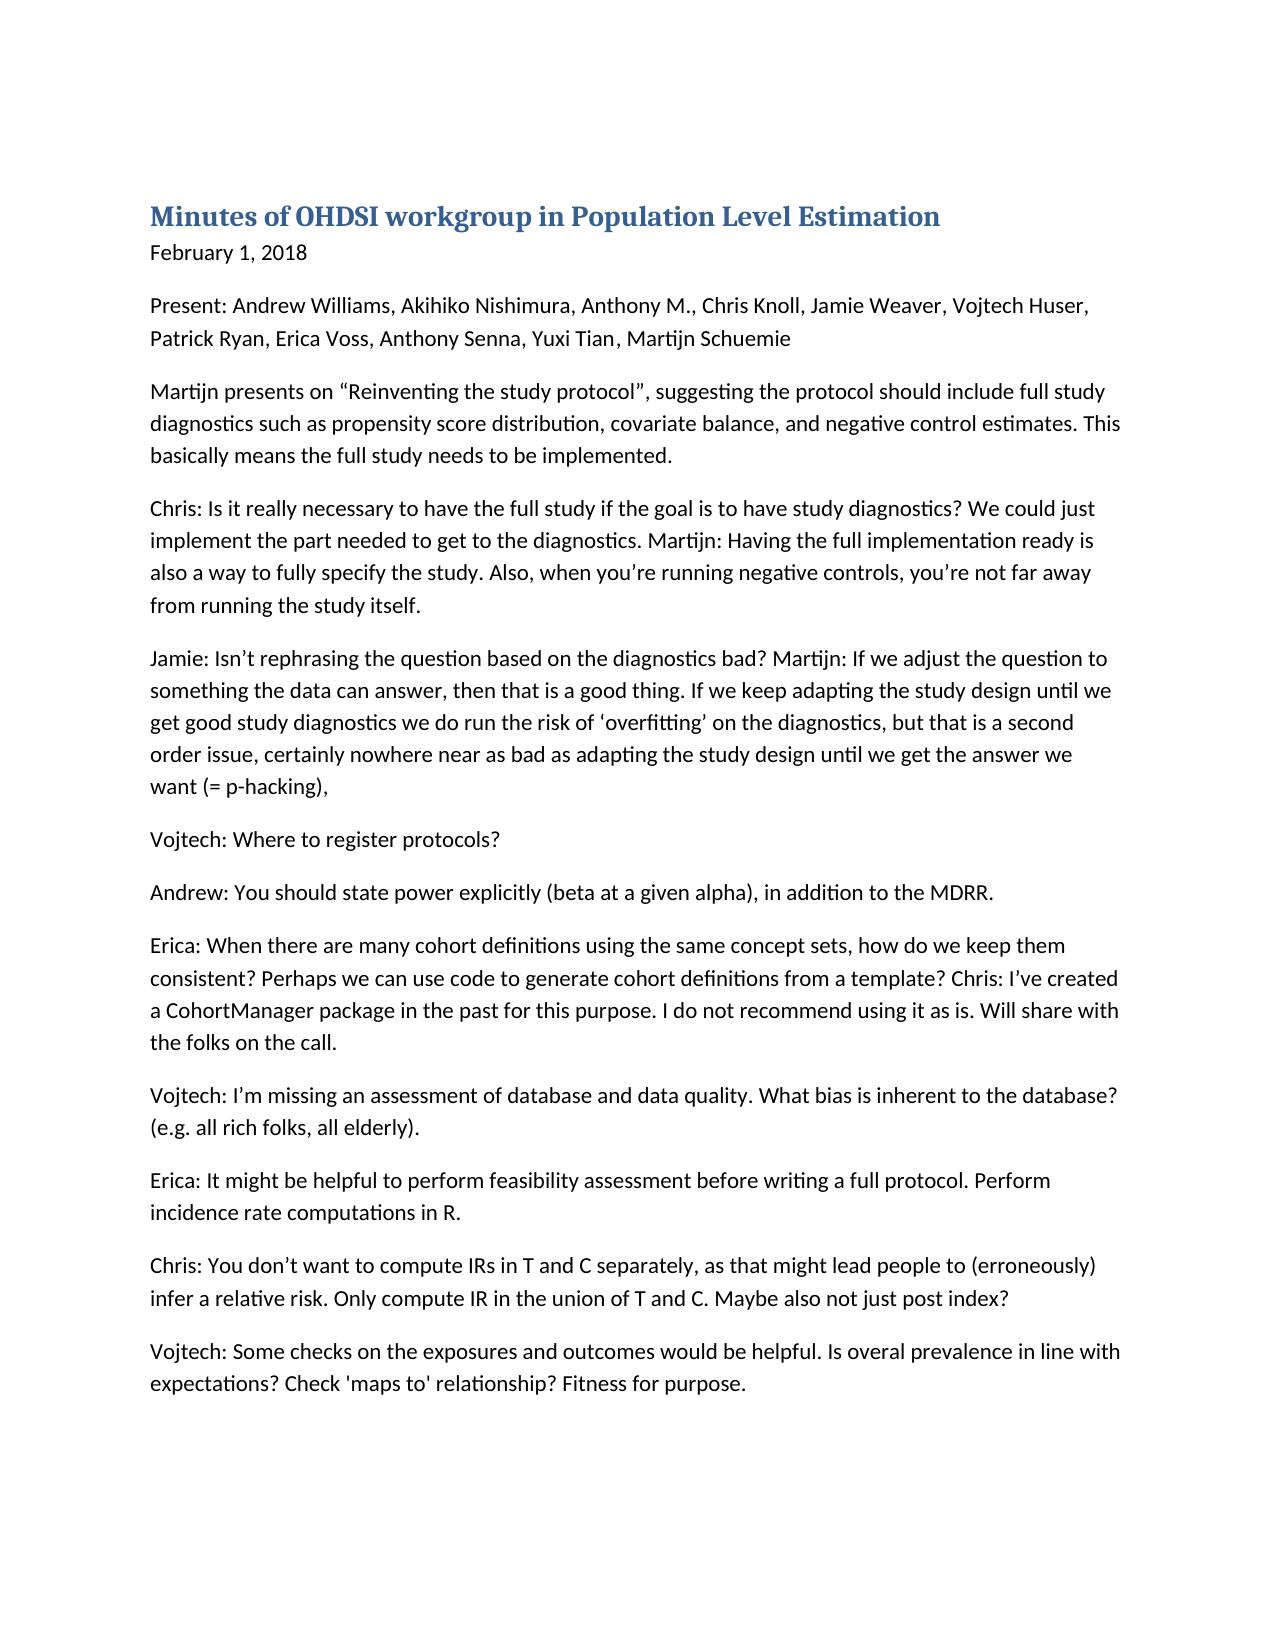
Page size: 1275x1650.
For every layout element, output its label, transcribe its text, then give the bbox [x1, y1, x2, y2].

text Vojtech: I’m missing an assessment of database and data quality. What bias is inherent to the database? (e.g. all rich folks, all elderly). [150, 1081, 1125, 1141]
text Andrew: You should state power explicitly (beta at a given alpha), in addition to the MDRR. [150, 878, 1125, 907]
text Chris: Is it really necessary to have the full study if the goal is to have study diagnostics? We could just implement the part needed to get to the diagnostics. Martijn: Having the full implementation ready is also a way to fully specify the study. Also, when you’re running negative controls, you’re not far away from running the study itself. [150, 494, 1125, 619]
text Vojtech: Where to register protocols? [150, 826, 1125, 853]
subtitle Minutes of OHDSI workgroup in Population Level Estimation [150, 200, 1125, 233]
text Chris: You don’t want to compute IRs in T and C separately, as that might lead people to (erroneously) infer a relative risk. Only compute IR in the union of T and C. Maybe also not just post index? [150, 1252, 1125, 1312]
text Erica: When there are many cohort definitions using the same concept sets, how do we keep them consistent? Perhaps we can use code to generate cohort definitions from a template? Chris: I’ve created a CohortManager package in the past for this purpose. I do not recommend using it as is. Will share with the folks on the call. [150, 932, 1125, 1056]
text February 1, 2018 [150, 238, 1125, 267]
text Martijn presents on “Reinventing the study protocol”, suggesting the protocol should include full study diagnostics such as propensity score distribution, covariate balance, and negative control estimates. This basically means the full study needs to be implemented. [150, 377, 1125, 469]
text Vojtech: Some checks on the exposures and outcomes would be helpful. Is overal prevalence in line with expectations? Check 'maps to' relationship? Fitness for purpose. [150, 1337, 1125, 1397]
text Present: Andrew Williams, Akihiko Nishimura, Anthony M., Chris Knoll, Jamie Weaver, Vojtech Huser, Patrick Ryan, Erica Voss, Anthony Senna, Yuxi Tian, Martijn Schuemie [150, 292, 1125, 352]
text Erica: It might be helpful to perform feasibility assessment before writing a full protocol. Perform incidence rate computations in R. [150, 1166, 1125, 1227]
text Jamie: Isn’t rephrasing the question based on the diagnostics bad? Martijn: If we adjust the question to something the data can answer, then that is a good thing. If we keep adapting the study design until we get good study diagnostics we do run the risk of ‘overfitting’ on the diagnostics, but that is a second order issue, certainly nowhere near as bad as adapting the study design until we get the answer we want (= p-hacking), [150, 644, 1125, 801]
